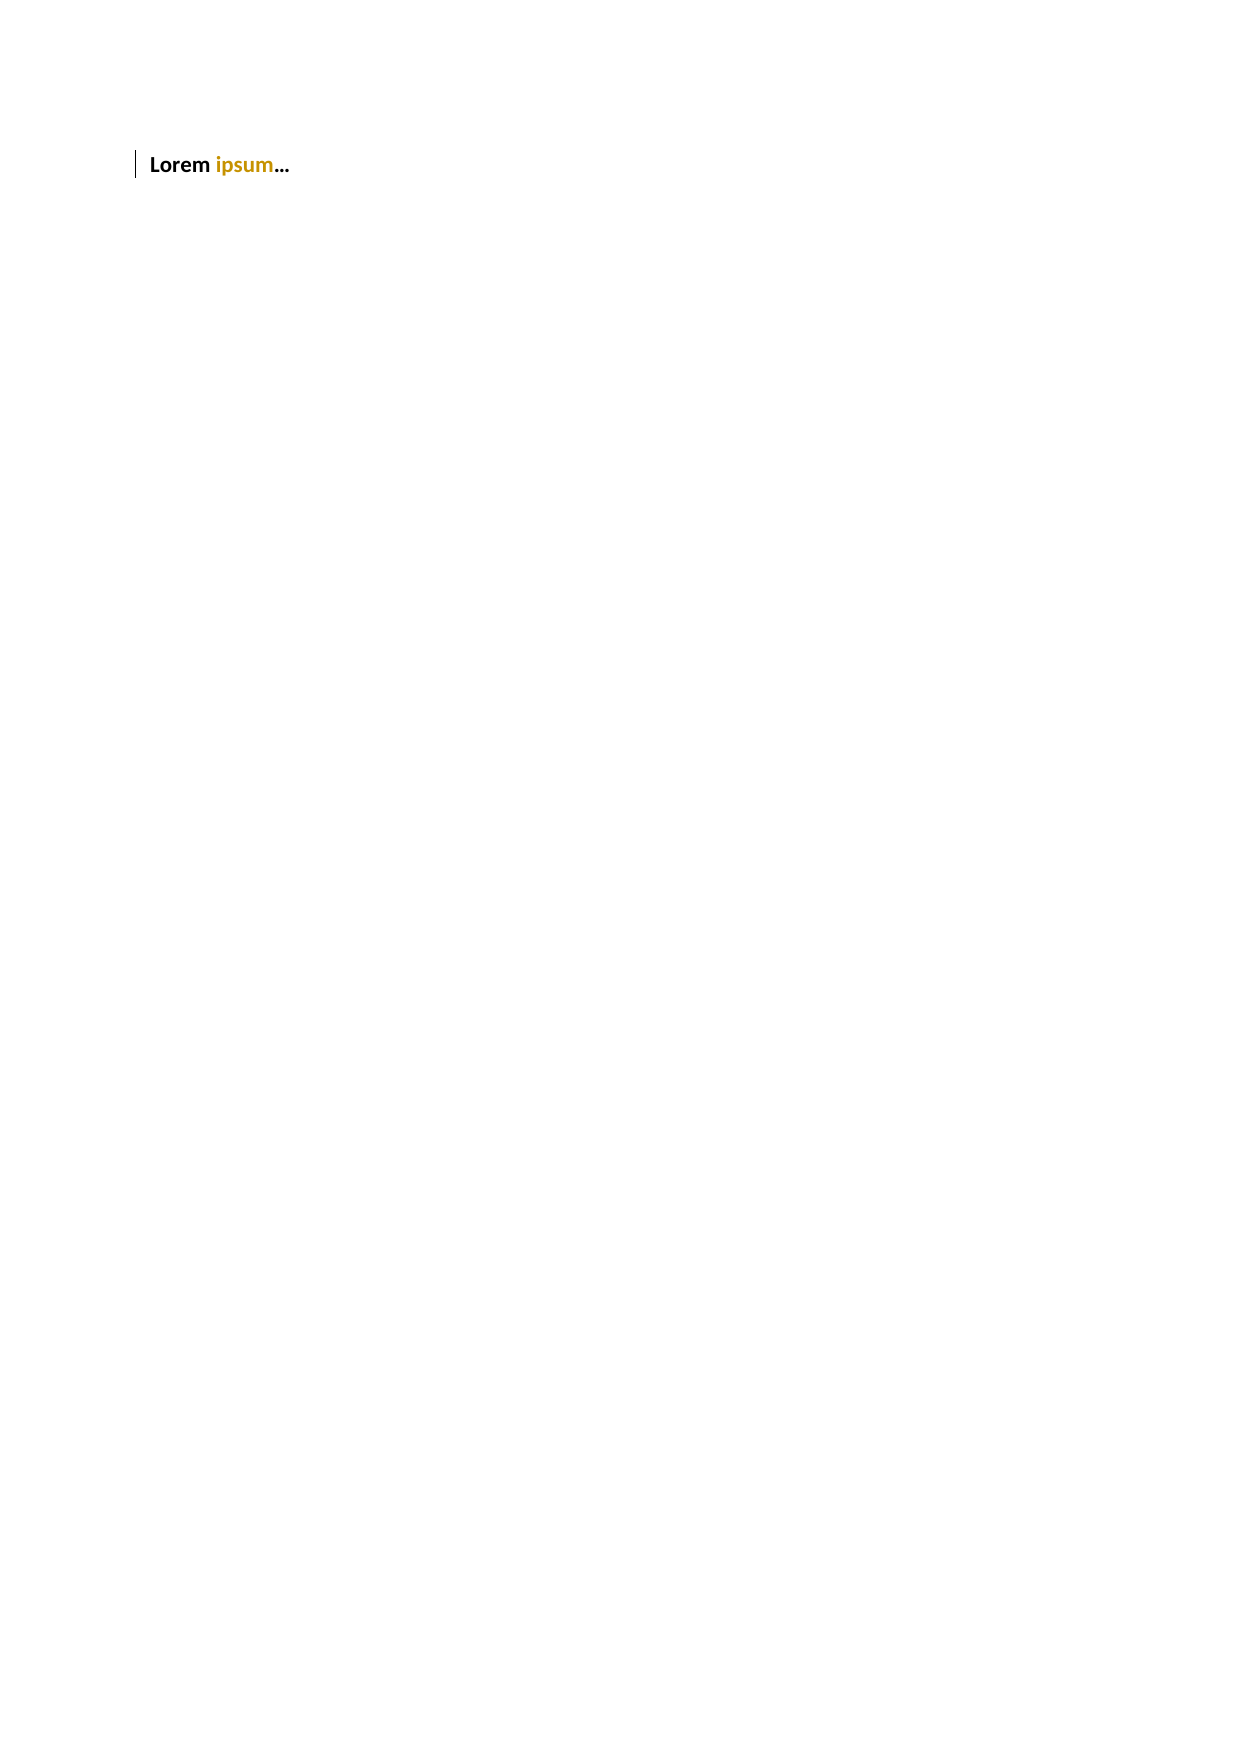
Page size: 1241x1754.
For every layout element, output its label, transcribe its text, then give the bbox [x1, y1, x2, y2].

text Lorem ipsum… [150, 150, 1090, 178]
